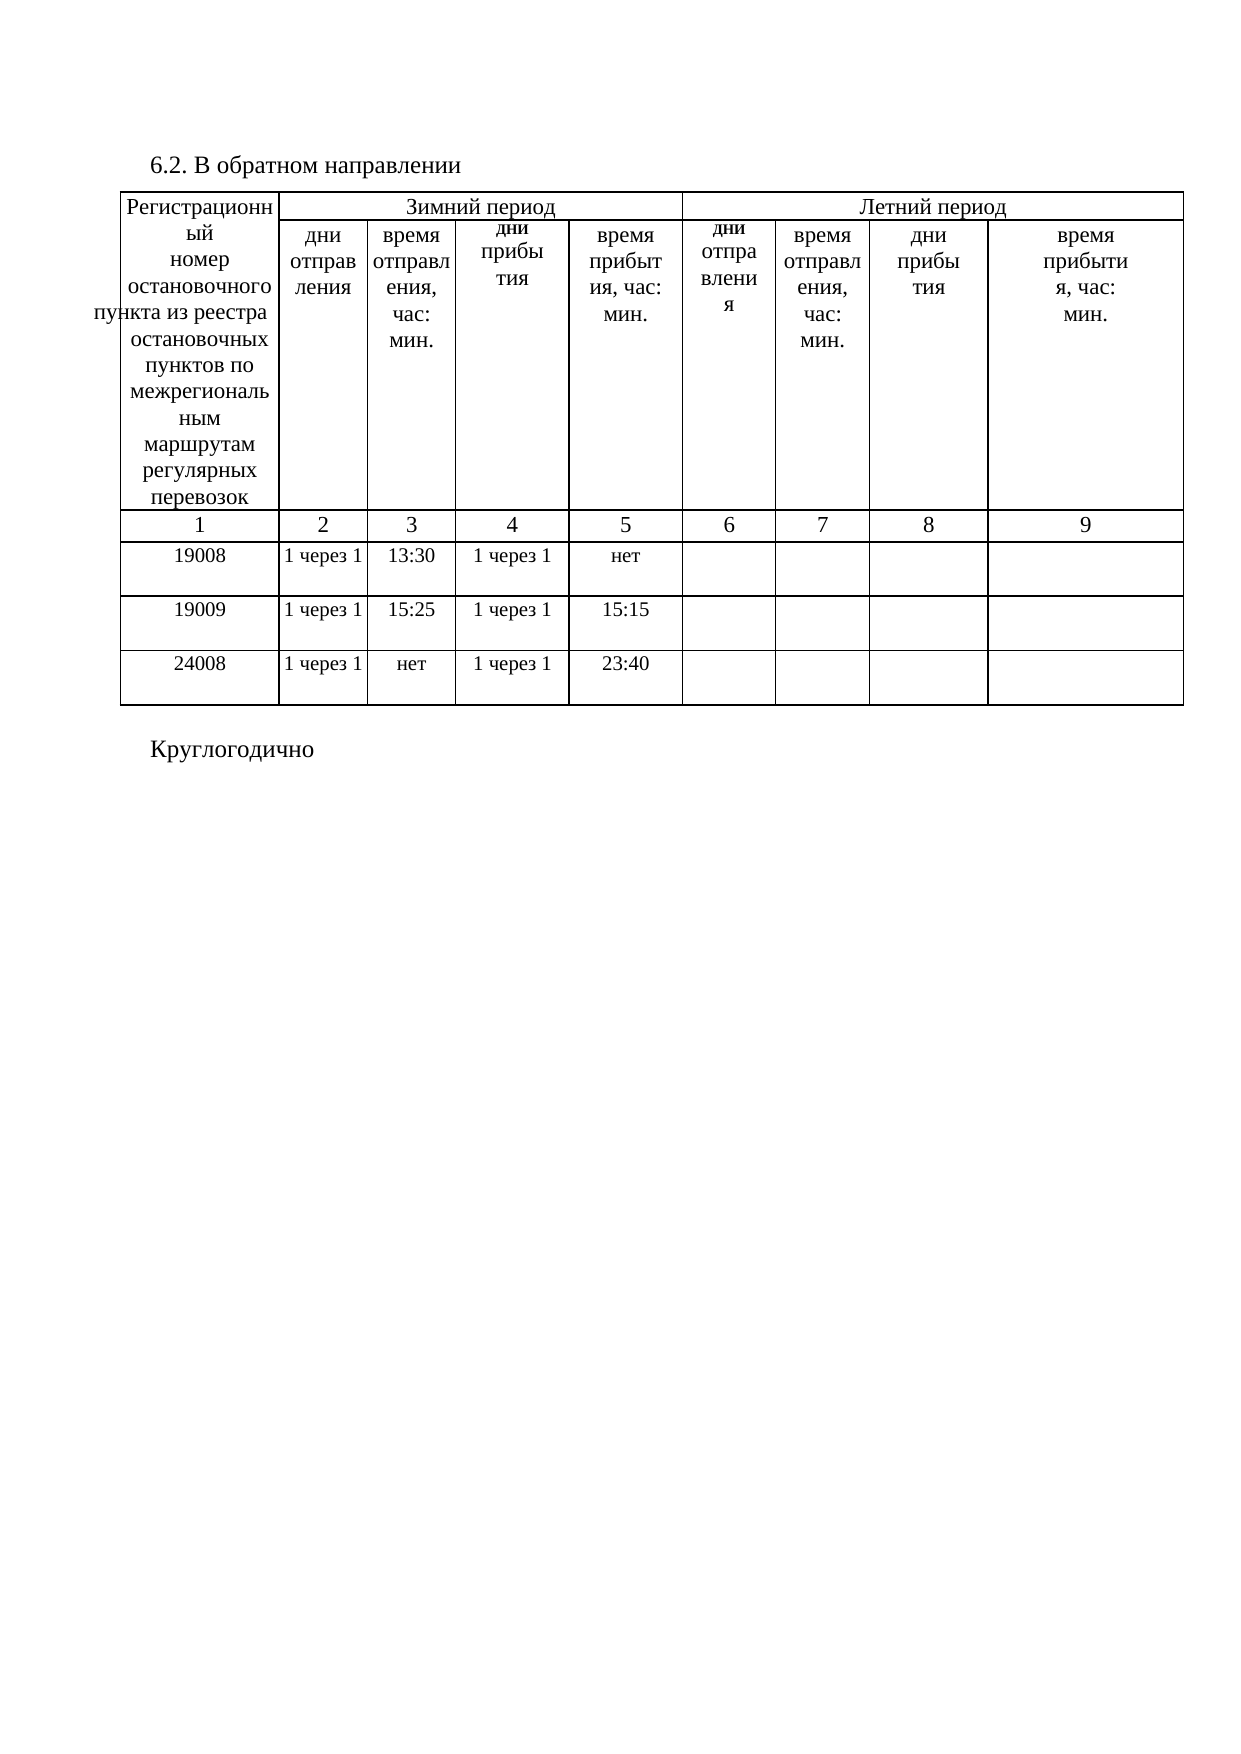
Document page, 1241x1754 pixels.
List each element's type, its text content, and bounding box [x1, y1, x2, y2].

table_cell 24008 [121, 651, 278, 704]
table_header Зимний период [280, 193, 682, 219]
table_cell [776, 543, 869, 595]
table_cell 3 [368, 511, 455, 541]
table_cell [870, 543, 987, 595]
table_cell 1 через 1 [280, 651, 367, 704]
table_cell [989, 651, 1183, 704]
table_cell 1 через 1 [456, 543, 568, 595]
table_cell 1 через 1 [456, 597, 568, 650]
table_cell 8 [870, 511, 987, 541]
table_cell 4 [456, 511, 568, 541]
table_cell время отправл ения, час: мин. [368, 221, 455, 509]
table_cell [683, 651, 775, 704]
table_cell нет [368, 651, 455, 704]
table_cell 6 [683, 511, 775, 541]
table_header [121, 193, 278, 509]
table_cell [989, 543, 1183, 595]
table_cell 1 через 1 [280, 597, 367, 650]
table_cell 1 через 1 [456, 651, 568, 704]
table_cell 9 [989, 511, 1183, 541]
table_cell 15:25 [368, 597, 455, 650]
text Круглогодично [150, 734, 1090, 763]
table_cell 1 [121, 511, 278, 541]
table_cell дни прибы тия [870, 221, 987, 509]
table_cell [870, 597, 987, 650]
table_cell 7 [776, 511, 869, 541]
table_cell [989, 597, 1183, 650]
table_cell [683, 597, 775, 650]
table_cell [776, 651, 869, 704]
table_cell 15:15 [570, 597, 682, 650]
table_cell 19009 [121, 597, 278, 650]
table_cell время прибыт ия, час: мин. [570, 221, 682, 509]
table_cell ДНИ прибы тия [456, 221, 568, 509]
table_cell нет [570, 543, 682, 595]
table_cell время прибыти я, час: мин. [989, 221, 1183, 509]
table_cell [683, 543, 775, 595]
table_cell 5 [570, 511, 682, 541]
table_cell 2 [280, 511, 367, 541]
table_cell 23:40 [570, 651, 682, 704]
table_cell 19008 [121, 543, 278, 595]
table_cell дни отправ ления [280, 221, 367, 509]
table_cell 13:30 [368, 543, 455, 595]
table_cell время отправл ения, час: мин. [776, 221, 869, 509]
table_header Летний период [683, 193, 1183, 219]
table_cell [776, 597, 869, 650]
table_cell [870, 651, 987, 704]
text 6.2. В обратном направлении [150, 150, 1090, 179]
table_cell 1 через 1 [280, 543, 367, 595]
table_cell ДНИ отпра влени я [683, 221, 775, 509]
